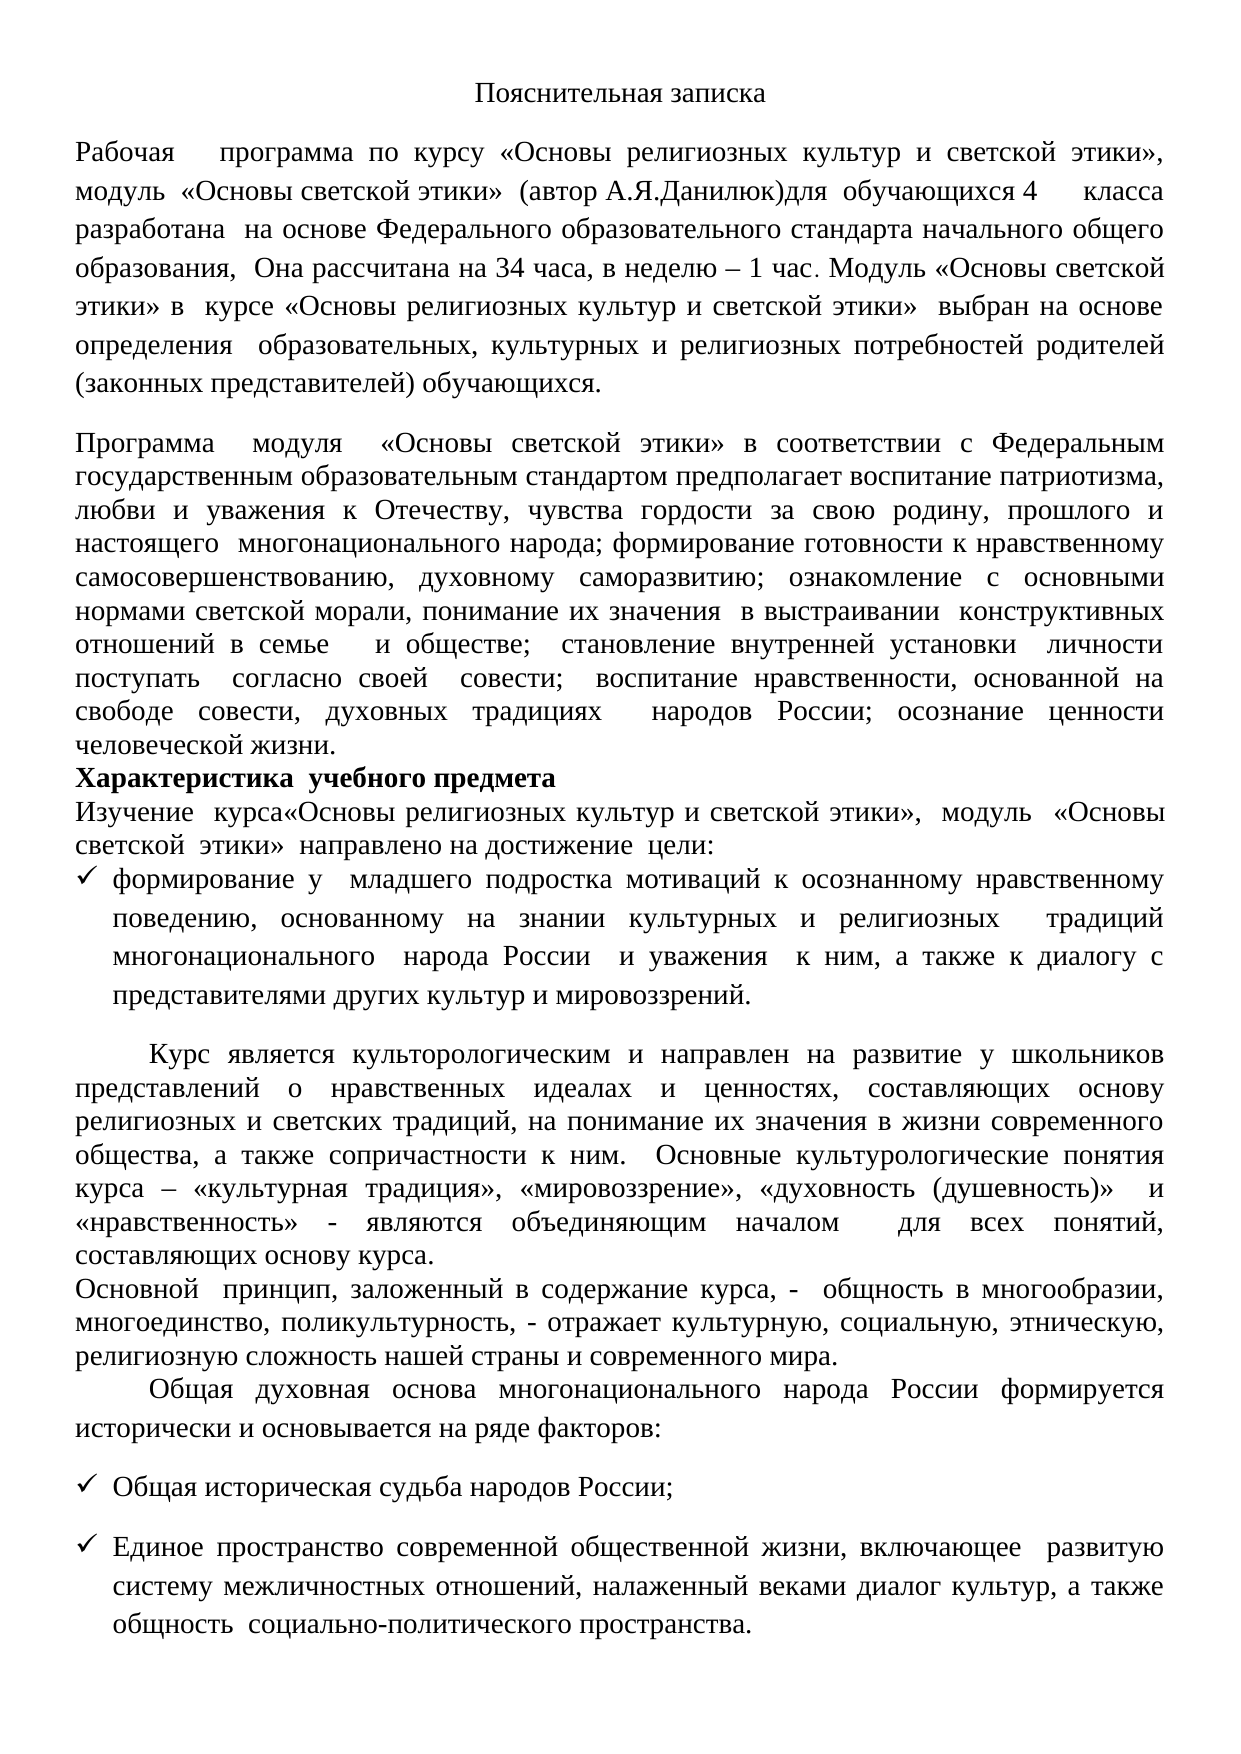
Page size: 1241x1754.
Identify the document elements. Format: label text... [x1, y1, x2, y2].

text Изучение курса«Основы религиозных культур и светской этики», модуль «Основы светской этики» направлено на достижение цели: [75, 794, 1165, 861]
list формирование у младшего подростка мотиваций к осознанному нравственному поведению, основанному на знании культурных и религиозных традиций многонационального народа России и уважения к ним, а также к диалогу с представителями других культур и мировоззрений. [75, 861, 1165, 1010]
list Общая историческая судьба народов России; [75, 1469, 1165, 1503]
text Курс является культорологическим и направлен на развитие у школьников представлений о нравственных идеалах и ценностях, составляющих основу религиозных и светских традиций, на понимание их значения в жизни современного общества, а также сопричастности к ним. Основные культурологические понятия курса – «культурная традиция», «мировоззрение», «духовность (душевность)» и «нравственность» - являются объединяющим началом для всех понятий, составляющих основу курса. [75, 1036, 1165, 1271]
list Единое пространство современной общественной жизни, включающее развитую систему межличностных отношений, налаженный веками диалог культур, а также общность социально-политического пространства. [75, 1529, 1165, 1640]
text Программа модуля «Основы светской этики» в соответствии с Федеральным государственным образовательным стандартом предполагает воспитание патриотизма, любви и уважения к Отечеству, чувства гордости за свою родину, прошлого и настоящего многонационального народа; формирование готовности к нравственному самосовершенствованию, духовному саморазвитию; ознакомление с основными нормами светской морали, понимание их значения в выстраивании конструктивных отношений в семье и обществе; становление внутренней установки личности поступать согласно своей совести; воспитание нравственности, основанной на свободе совести, духовных традициях народов России; осознание ценности человеческой жизни. [75, 425, 1165, 760]
text Пояснительная записка [75, 75, 1165, 108]
text Рабочая программа по курсу «Основы религиозных культур и светской этики», модуль «Основы светской этики» (автор А.Я.Данилюк)для обучающихся 4 класса разработана на основе Федерального образовательного стандарта начального общего образования, Она рассчитана на 34 часа, в неделю – 1 час. Модуль «Основы светской этики» в курсе «Основы религиозных культур и светской этики» выбран на основе определения образовательных, культурных и религиозных потребностей родителей (законных представителей) обучающихся. [75, 134, 1165, 399]
text Характеристика учебного предмета [75, 760, 1165, 794]
text Общая духовная основа многонационального народа России формируется исторически и основывается на ряде факторов: [75, 1372, 1165, 1444]
text Основной принцип, заложенный в содержание курса, - общность в многообразии, многоединство, поликультурность, - отражает культурную, социальную, этническую, религиозную сложность нашей страны и современного мира. [75, 1271, 1165, 1372]
